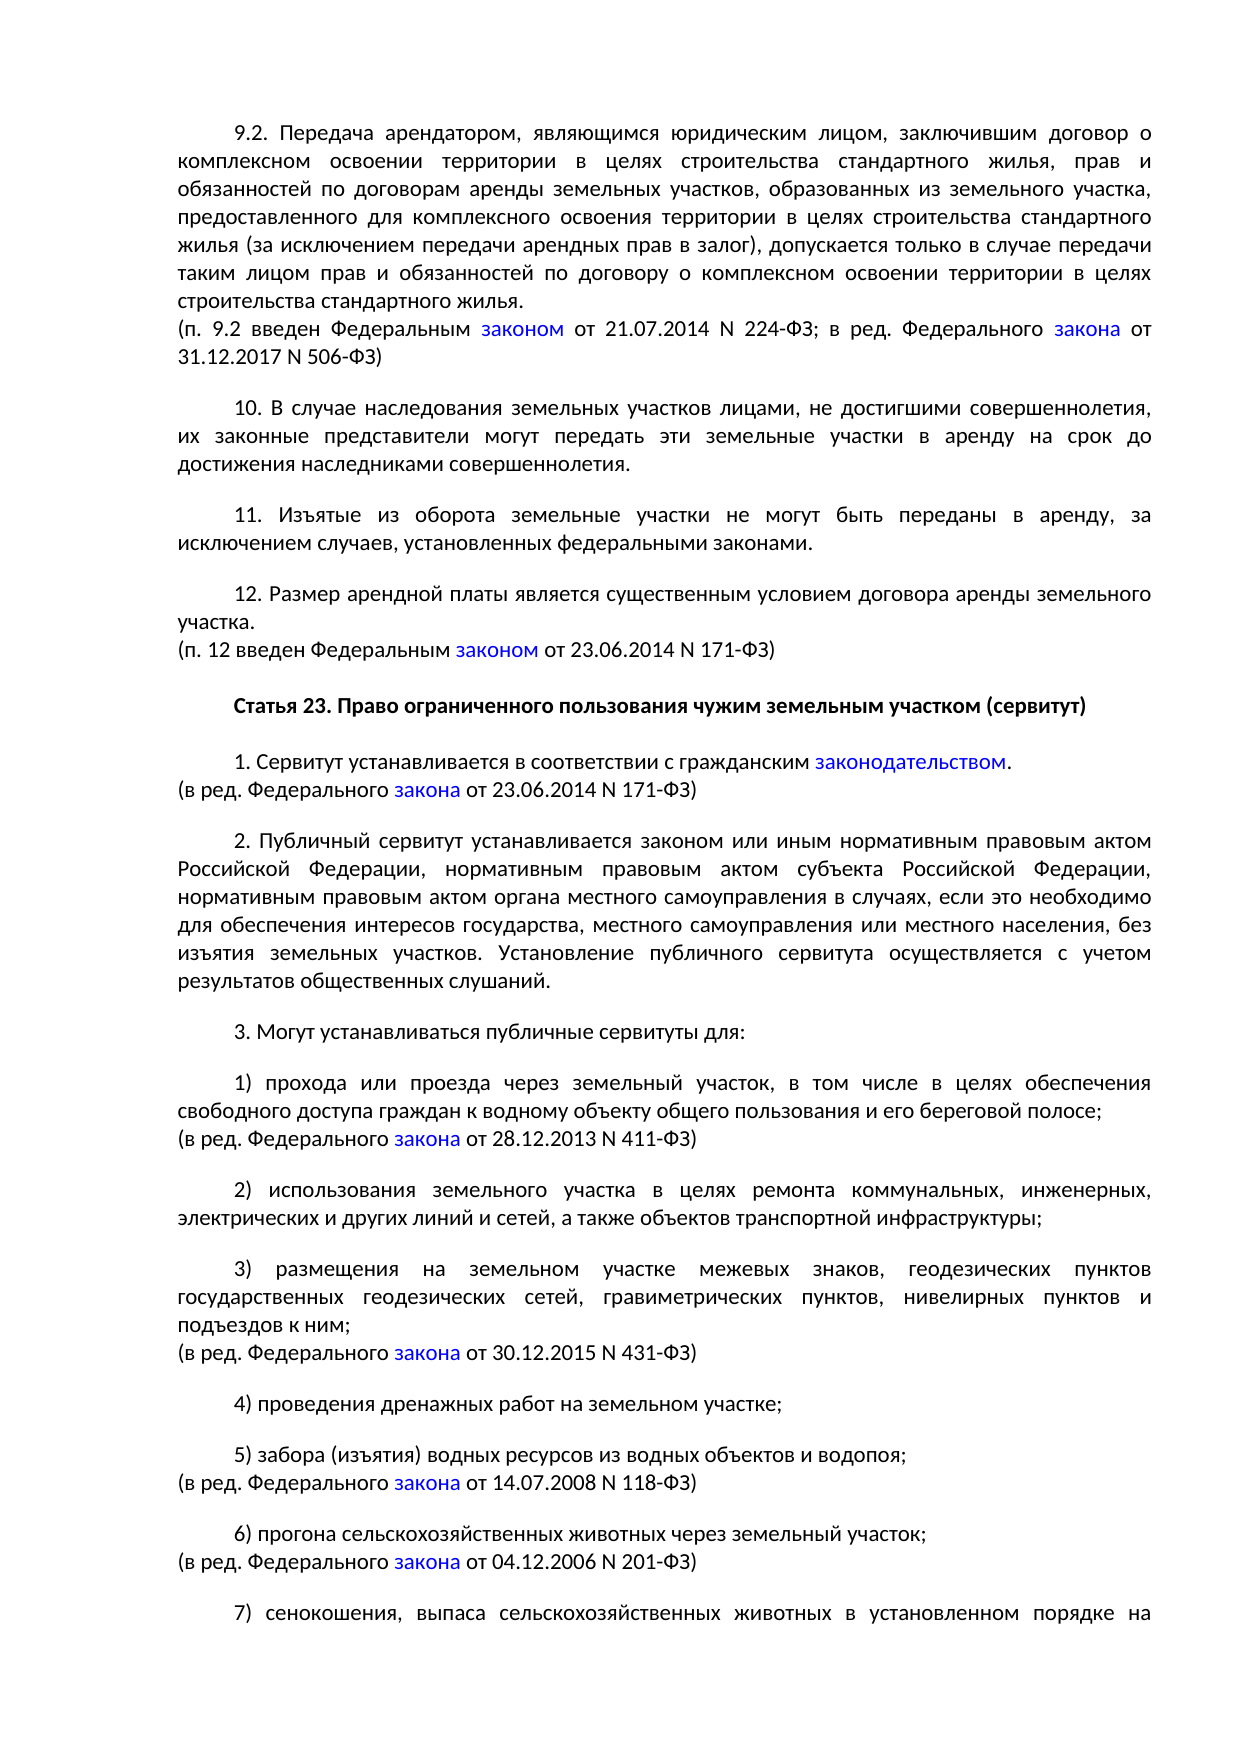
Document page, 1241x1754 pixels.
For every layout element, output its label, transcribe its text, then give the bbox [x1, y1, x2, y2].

text (в ред. Федерального закона от 14.07.2008 N 118-ФЗ) [177, 1468, 1152, 1496]
text 1. Сервитут устанавливается в соответствии с гражданским законодательством. [177, 747, 1152, 775]
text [177, 1598, 1152, 1626]
text (в ред. Федерального закона от 23.06.2014 N 171-ФЗ) [177, 775, 1152, 803]
text 11. Изъятые из оборота земельные участки не могут быть переданы в аренду, за исключением случаев, установленных федеральными законами. [177, 500, 1152, 556]
text 3. Могут устанавливаться публичные сервитуты для: [177, 1017, 1152, 1045]
text 1) прохода или проезда через земельный участок, в том числе в целях обеспечения свободного доступа граждан к водному объекту общего пользования и его береговой полосе; [177, 1068, 1152, 1124]
text 2. Публичный сервитут устанавливается законом или иным нормативным правовым актом Российской Федерации, нормативным правовым актом субъекта Российской Федерации, нормативным правовым актом органа местного самоуправления в случаях, если это необходимо для обеспечения интересов государства, местного самоуправления или местного населения, без изъятия земельных участков. Установление публичного сервитута осуществляется с учетом результатов общественных слушаний. [177, 826, 1152, 994]
text 6) прогона сельскохозяйственных животных через земельный участок; [177, 1519, 1152, 1547]
text 12. Размер арендной платы является существенным условием договора аренды земельного участка. [177, 579, 1152, 635]
text 4) проведения дренажных работ на земельном участке; [177, 1389, 1152, 1417]
text 2) использования земельного участка в целях ремонта коммунальных, инженерных, электрических и других линий и сетей, а также объектов транспортной инфраструктуры; [177, 1175, 1152, 1231]
text (в ред. Федерального закона от 04.12.2006 N 201-ФЗ) [177, 1547, 1152, 1575]
text (в ред. Федерального закона от 30.12.2015 N 431-ФЗ) [177, 1338, 1152, 1366]
text 5) забора (изъятия) водных ресурсов из водных объектов и водопоя; [177, 1440, 1152, 1468]
text 3) размещения на земельном участке межевых знаков, геодезических пунктов государственных геодезических сетей, гравиметрических пунктов, нивелирных пунктов и подъездов к ним; [177, 1254, 1152, 1338]
text (в ред. Федерального закона от 28.12.2013 N 411-ФЗ) [177, 1124, 1152, 1152]
text 10. В случае наследования земельных участков лицами, не достигшими совершеннолетия, их законные представители могут передать эти земельные участки в аренду на срок до достижения наследниками совершеннолетия. [177, 393, 1152, 477]
title Статья 23. Право ограниченного пользования чужим земельным участком (сервитут) [177, 691, 1152, 719]
text (п. 9.2 введен Федеральным законом от 21.07.2014 N 224-ФЗ; в ред. Федерального закона от 31.12.2017 N 506-ФЗ) [177, 314, 1152, 370]
text (п. 12 введен Федеральным законом от 23.06.2014 N 171-ФЗ) [177, 635, 1152, 663]
text 9.2. Передача арендатором, являющимся юридическим лицом, заключившим договор о комплексном освоении территории в целях строительства стандартного жилья, прав и обязанностей по договорам аренды земельных участков, образованных из земельного участка, предоставленного для комплексного освоения территории в целях строительства стандартного жилья (за исключением передачи арендных прав в залог), допускается только в случае передачи таким лицом прав и обязанностей по договору о комплексном освоении территории в целях строительства стандартного жилья. [177, 118, 1152, 314]
